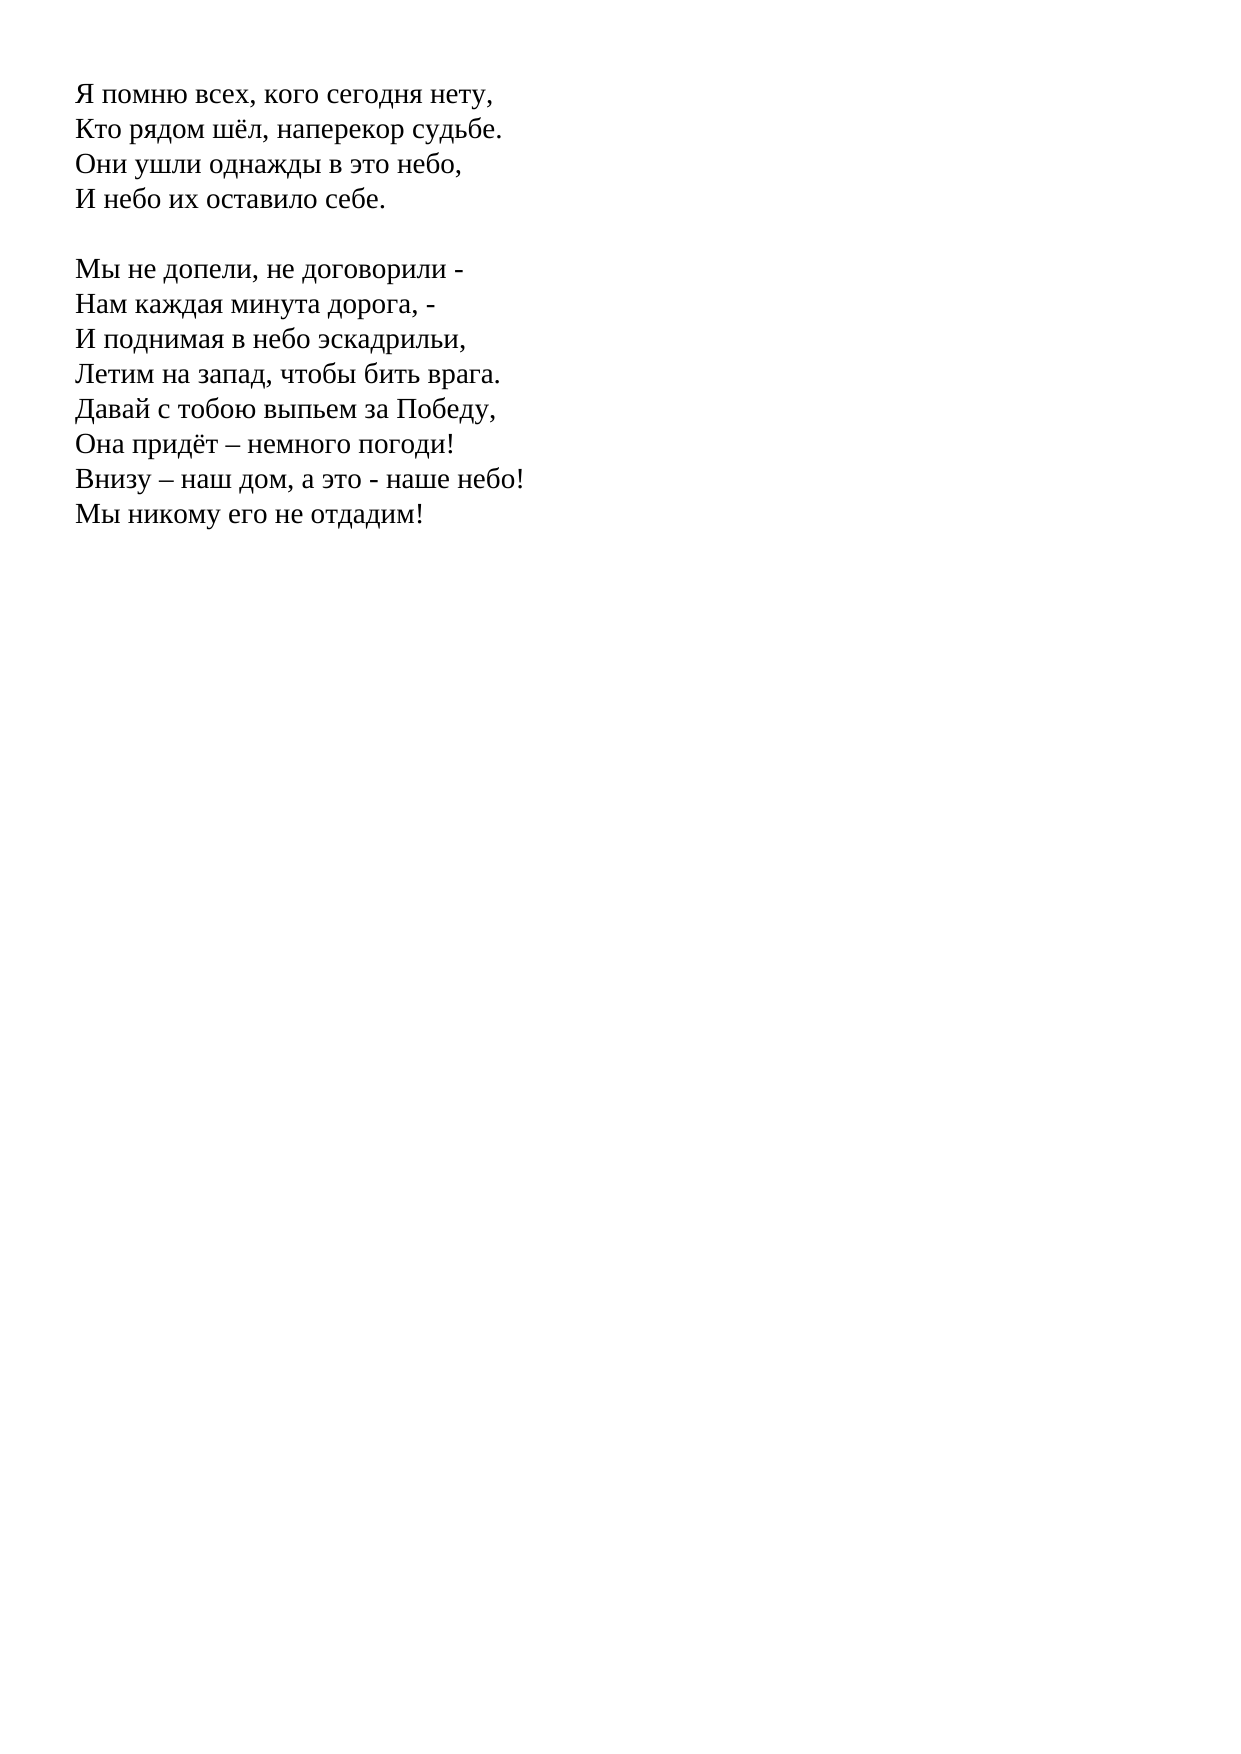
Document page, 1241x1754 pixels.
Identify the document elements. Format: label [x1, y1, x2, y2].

text [75, 75, 1165, 530]
